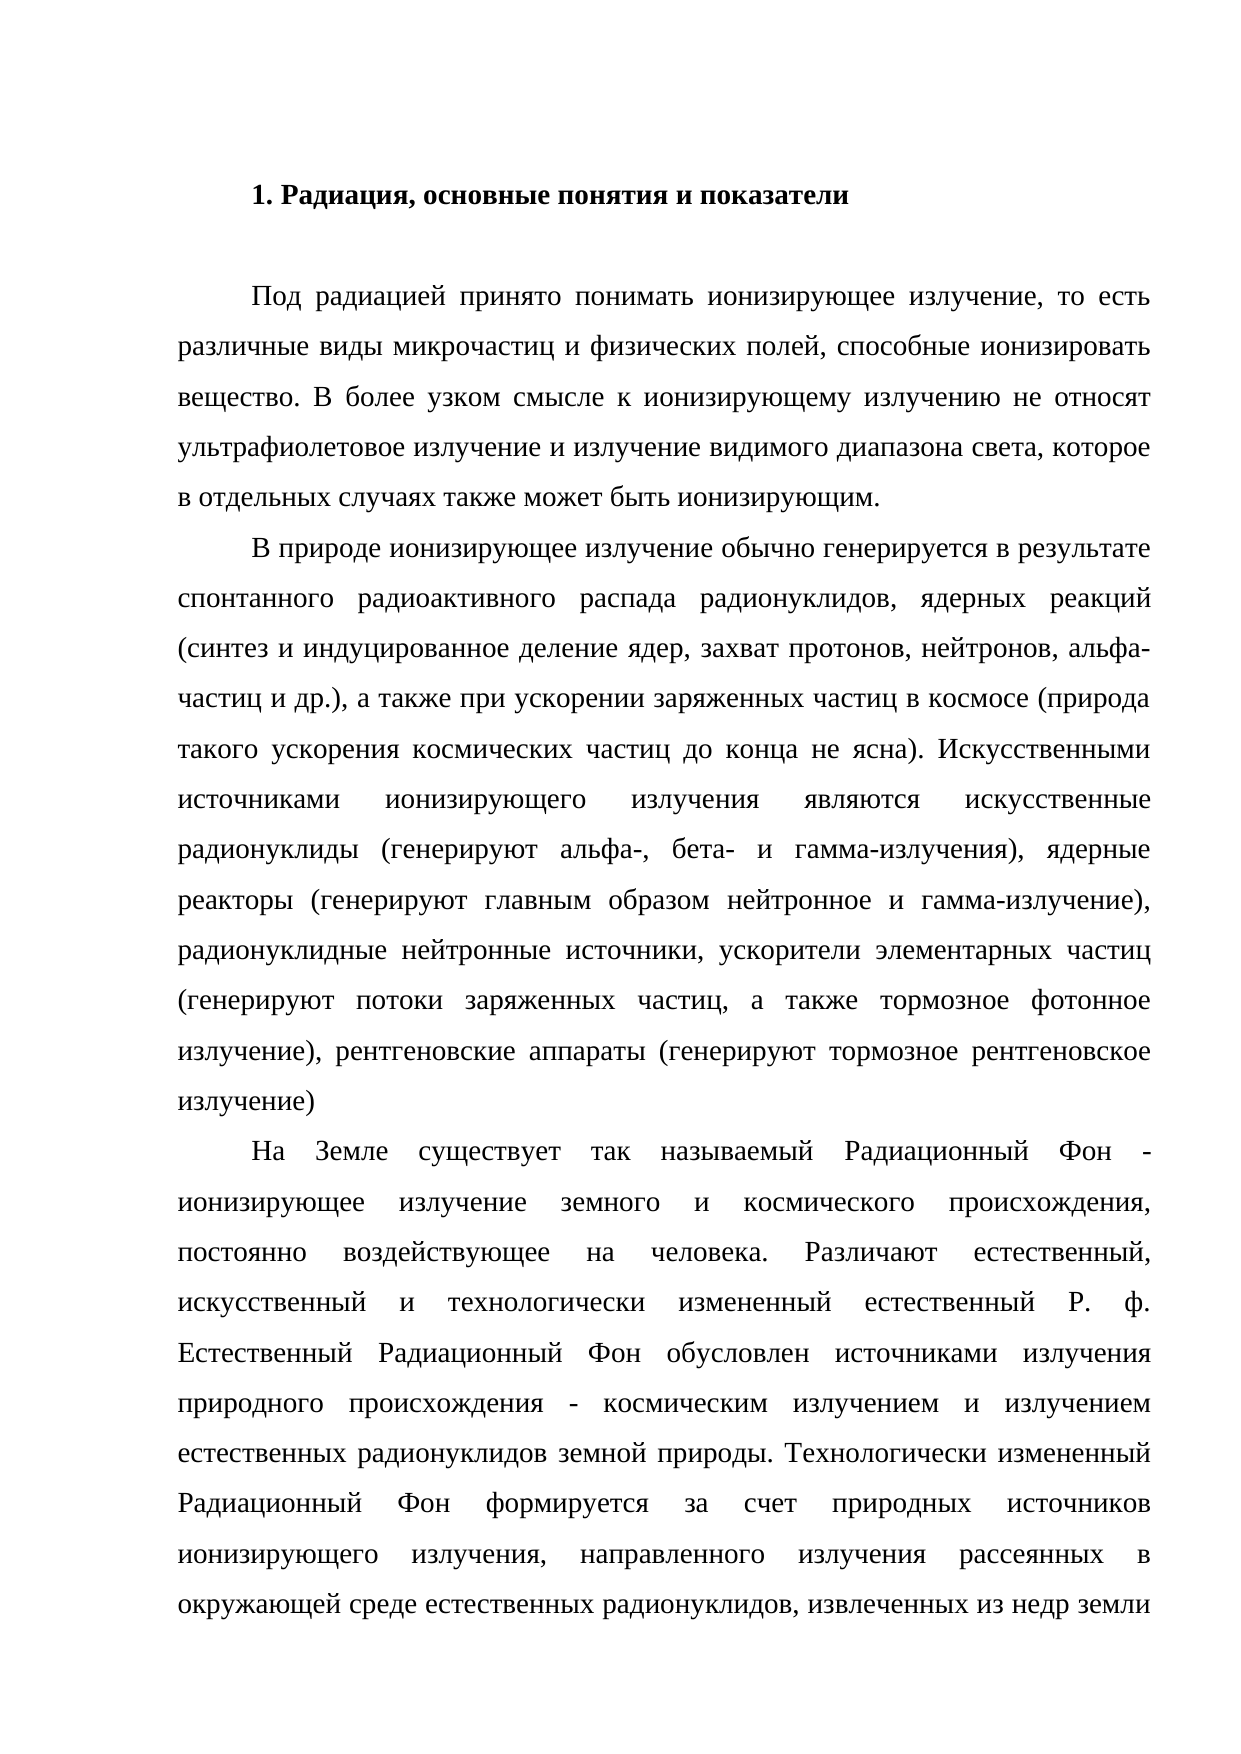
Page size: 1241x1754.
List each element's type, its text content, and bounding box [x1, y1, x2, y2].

text Под радиацией принято понимать ионизирующее излучение, то есть различные виды микрочастиц и физических полей, способные ионизировать вещество. В более узком смысле к ионизирующему излучению не относят ультрафиолетовое излучение и излучение видимого диапазона света, которое в отдельных случаях также может быть ионизирующим. [177, 278, 1152, 513]
list Радиация, основные понятия и показатели [177, 177, 1152, 211]
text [177, 1133, 1152, 1620]
text В природе ионизирующее излучение обычно генерируется в результате спонтанного радиоактивного распада радионуклидов, ядерных реакций (синтез и индуцированное деление ядер, захват протонов, нейтронов, альфа-частиц и др.), а также при ускорении заряженных частиц в космосе (природа такого ускорения космических частиц до конца не ясна). Искусственными источниками ионизирующего излучения являются искусственные радионуклиды (генерируют альфа-, бета- и гамма-излучения), ядерные реакторы (генерируют главным образом нейтронное и гамма-излучение), радионуклидные нейтронные источники, ускорители элементарных частиц (генерируют потоки заряженных частиц, а также тормозное фотонное излучение), рентгеновские аппараты (генерируют тормозное рентгеновское излучение) [177, 530, 1152, 1117]
